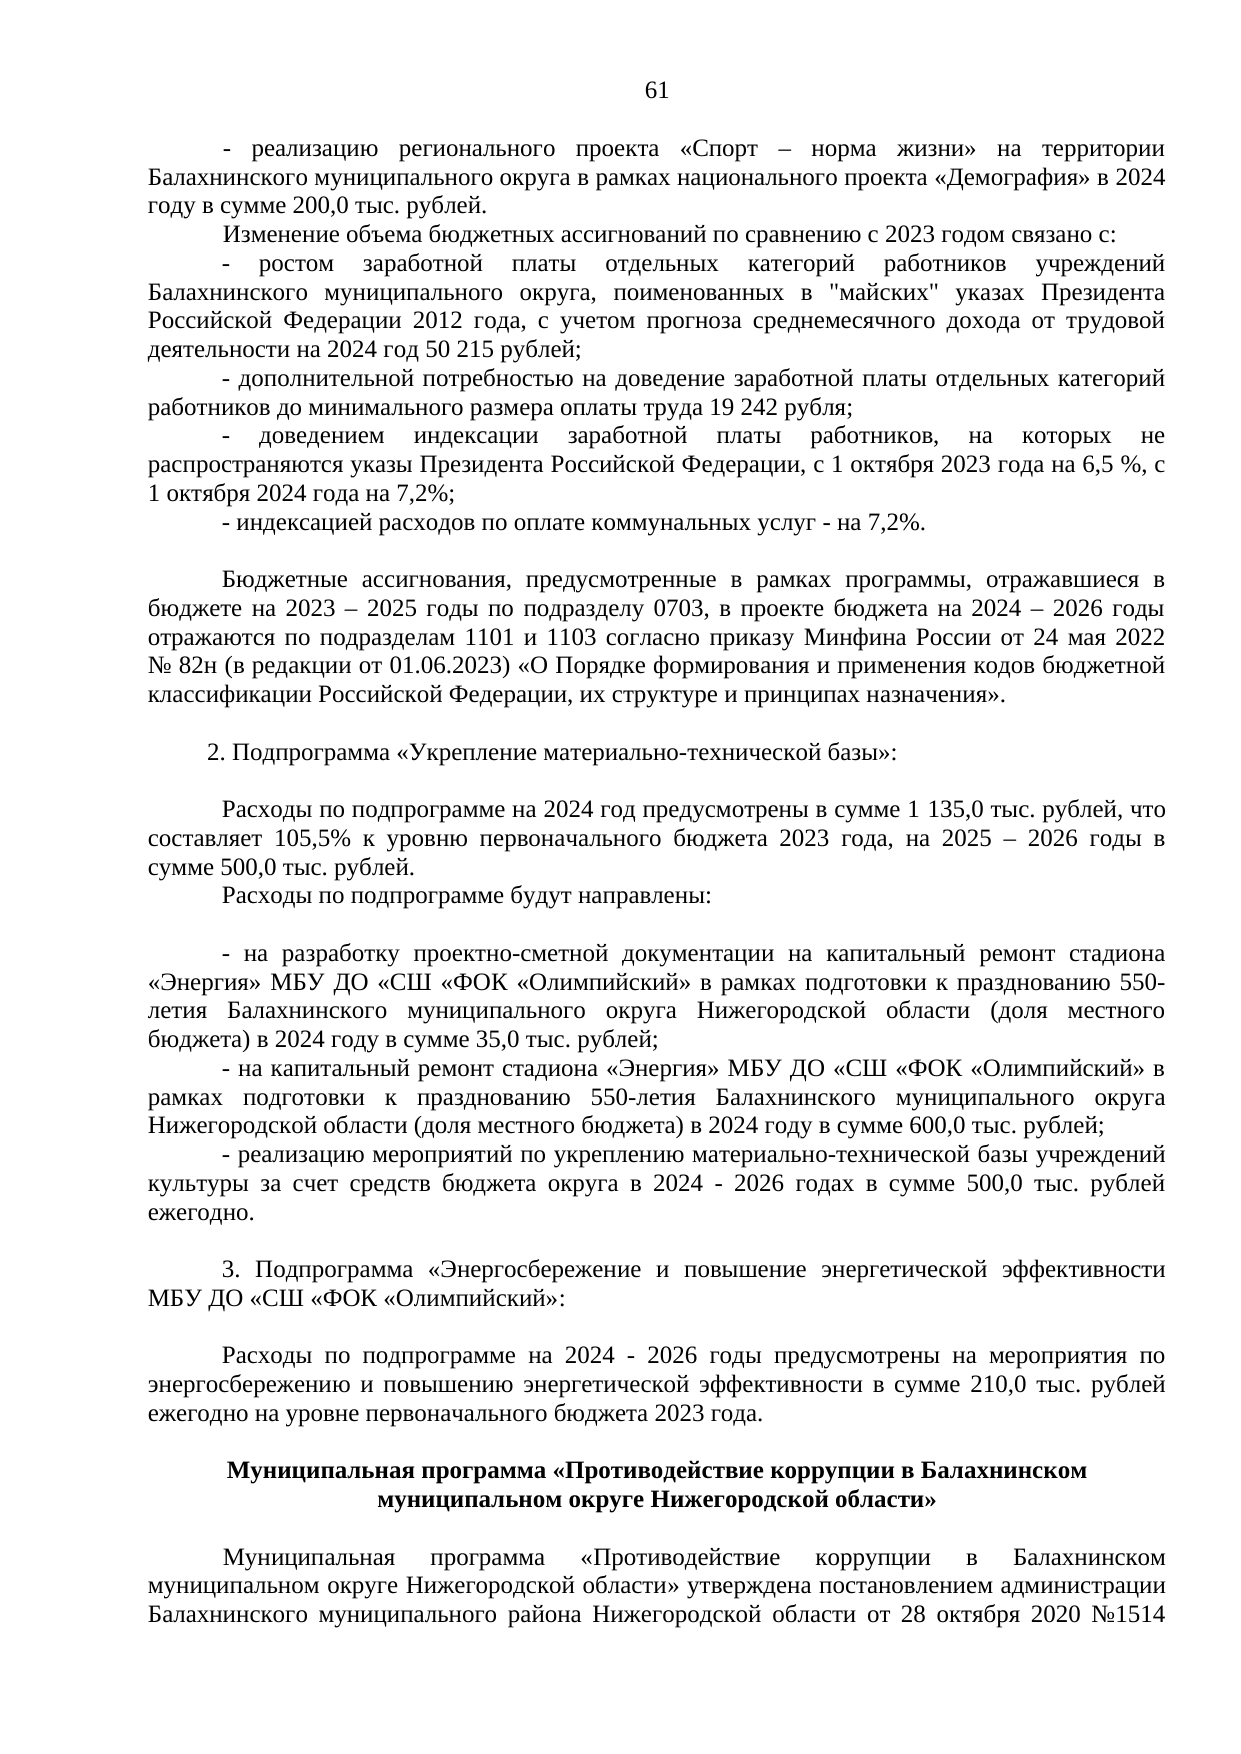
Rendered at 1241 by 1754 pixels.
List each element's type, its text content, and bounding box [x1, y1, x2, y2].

text Расходы по подпрограмме будут направлены: [148, 880, 1166, 909]
text - реализацию регионального проекта «Спорт – норма жизни» на территории Балахнинского муниципального округа в рамках национального проекта «Демография» в 2024 году в сумме 200,0 тыс. рублей. [148, 133, 1166, 219]
text - реализацию мероприятий по укреплению материально-технической базы учреждений культуры за счет средств бюджета округа в 2024 - 2026 годах в сумме 500,0 тыс. рублей ежегодно. [148, 1139, 1166, 1225]
text Изменение объема бюджетных ассигнований по сравнению с 2023 годом связано с: [148, 219, 1166, 248]
text - дополнительной потребностью на доведение заработной платы отдельных категорий работников до минимального размера оплаты труда 19 242 рубля; [148, 363, 1166, 420]
text 2. Подпрограмма «Укрепление материально-технической базы»: [207, 737, 1166, 765]
text Расходы по подпрограмме на 2024 - 2026 годы предусмотрены на мероприятия по энергосбережению и повышению энергетической эффективности в сумме 210,0 тыс. рублей ежегодно на уровне первоначального бюджета 2023 года. [148, 1340, 1166, 1427]
text - доведением индексации заработной платы работников, на которых не распространяются указы Президента Российской Федерации, с 1 октября 2023 года на 6,5 %, с 1 октября 2024 года на 7,2%; [148, 420, 1166, 507]
text - ростом заработной платы отдельных категорий работников учреждений Балахнинского муниципального округа, поименованных в "майских" указах Президента Российской Федерации 2012 года, с учетом прогноза среднемесячного дохода от трудовой деятельности на 2024 год 50 215 рублей; [148, 248, 1166, 363]
text Расходы по подпрограмме на 2024 год предусмотрены в сумме 1 135,0 тыс. рублей, что составляет 105,5% к уровню первоначального бюджета 2023 года, на 2025 – 2026 годы в сумме 500,0 тыс. рублей. [148, 794, 1166, 880]
text - на капитальный ремонт стадиона «Энергия» МБУ ДО «СШ «ФОК «Олимпийский» в рамках подготовки к празднованию 550-летия Балахнинского муниципального округа Нижегородской области (доля местного бюджета) в 2024 году в сумме 600,0 тыс. рублей; [148, 1053, 1166, 1139]
text Муниципальная программа «Противодействие коррупции в Балахнинском муниципальном округе Нижегородской области» [148, 1455, 1166, 1513]
text 3. Подпрограмма «Энергосбережение и повышение энергетической эффективности МБУ ДО «СШ «ФОК «Олимпийский»: [148, 1254, 1166, 1312]
text - индексацией расходов по оплате коммунальных услуг - на 7,2%. [148, 507, 1166, 535]
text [148, 1542, 1166, 1628]
text Бюджетные ассигнования, предусмотренные в рамках программы, отражавшиеся в бюджете на 2023 – 2025 годы по подразделу 0703, в проекте бюджета на 2024 – 2026 годы отражаются по подразделам 1101 и 1103 согласно приказу Минфина России от 24 мая 2022 № 82н (в редакции от 01.06.2023) «О Порядке формирования и применения кодов бюджетной классификации Российской Федерации, их структуре и принципах назначения». [148, 564, 1166, 708]
text - на разработку проектно-сметной документации на капитальный ремонт стадиона «Энергия» МБУ ДО «СШ «ФОК «Олимпийский» в рамках подготовки к празднованию 550-летия Балахнинского муниципального округа Нижегородской области (доля местного бюджета) в 2024 году в сумме 35,0 тыс. рублей; [148, 938, 1166, 1053]
